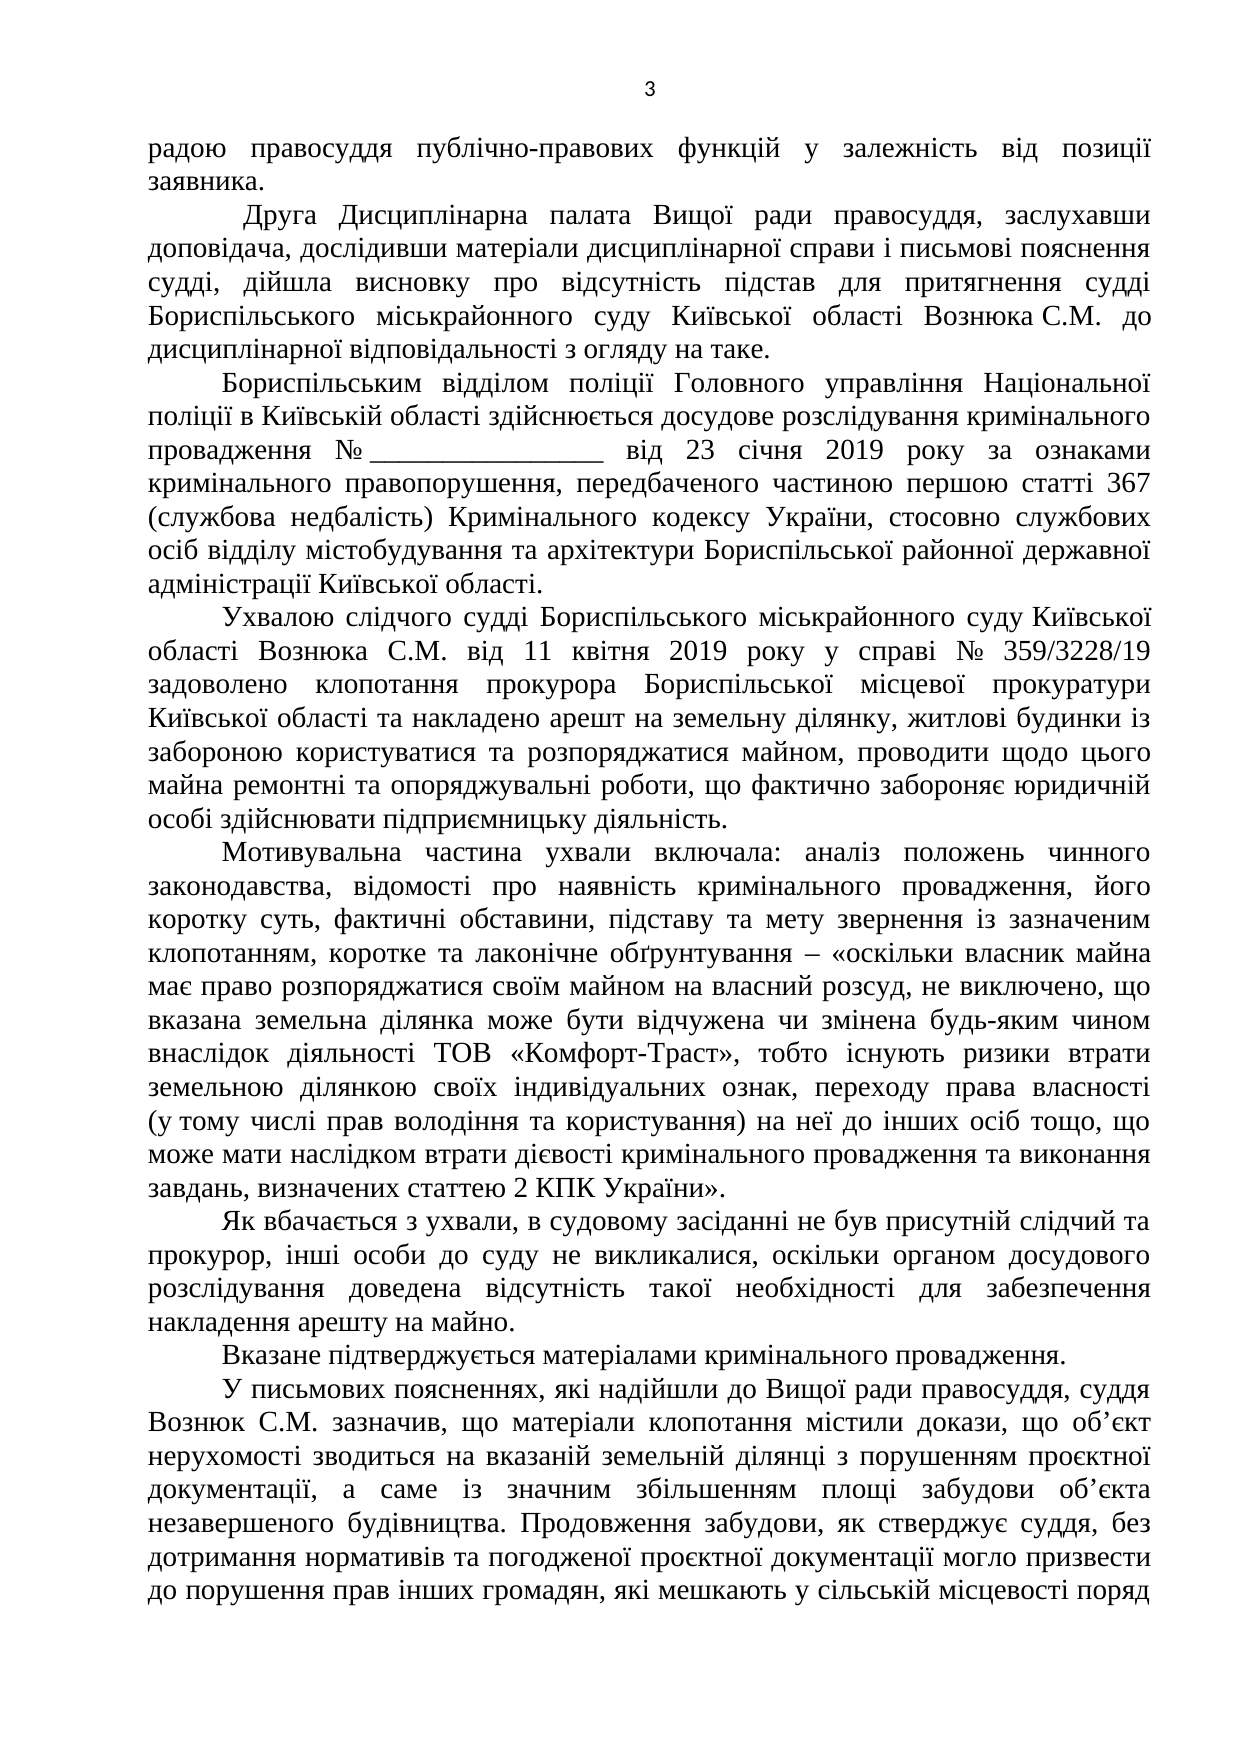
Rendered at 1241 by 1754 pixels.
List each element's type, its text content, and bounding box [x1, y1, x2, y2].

text Мотивувальна частина ухвали включала: аналіз положень чинного законодавства, відомості про наявність кримінального провадження, його коротку суть, фактичні обставини, підставу та мету звернення із зазначеним клопотанням, коротке та лаконічне обґрунтування – «оскільки власник майна має право розпоряджатися своїм майном на власний розсуд, не виключено, що вказана земельна ділянка може бути відчужена чи змінена будь-яким чином внаслідок діяльності ТОВ «Комфорт-Траст», тобто існують ризики втрати земельною ділянкою своїх індивідуальних ознак, переходу права власності (у тому числі прав володіння та користування) на неї до інших осіб тощо, що може мати наслідком втрати дієвості кримінального провадження та виконання завдань, визначених статтею 2 КПК України». [148, 834, 1152, 1203]
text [148, 130, 1152, 197]
text Друга Дисциплінарна палата Вищої ради правосуддя, заслухавши доповідача, дослідивши матеріали дисциплінарної справи і письмові пояснення судді, дійшла висновку про відсутність підстав для притягнення судді Бориспільського міськрайонного суду Київської області Вознюка С.М. до дисциплінарної відповідальності з огляду на таке. [148, 197, 1152, 365]
text Як вбачається з ухвали, в судовому засіданні не був присутній слідчий та прокурор, інші особи до суду не викликалися, оскільки органом досудового розслідування доведена відсутність такої необхідності для забезпечення накладення арешту на майно. [148, 1203, 1152, 1337]
text Бориспільським відділом поліції Головного управління Національної поліції в Київській області здійснюється досудове розслідування кримінального провадження № ________________ від 23 січня 2019 року за ознаками кримінального правопорушення, передбаченого частиною першою статті 367 (службова недбалість) Кримінального кодексу України, стосовно службових осіб відділу містобудування та архітектури Бориспільської районної державної адміністрації Київської області. [148, 365, 1152, 599]
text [148, 1371, 1152, 1606]
text Вказане підтверджується матеріалами кримінального провадження. [148, 1337, 1152, 1371]
text Ухвалою слідчого судді Бориспільського міськрайонного суду Київської області Вознюка С.М. від 11 квітня 2019 року у справі № 359/3228/19 задоволено клопотання прокурора Бориспільської місцевої прокуратури Київської області та накладено арешт на земельну ділянку, житлові будинки із забороною користуватися та розпоряджатися майном, проводити щодо цього майна ремонтні та опоряджувальні роботи, що фактично забороняє юридичній особі здійснювати підприємницьку діяльність. [148, 599, 1152, 834]
